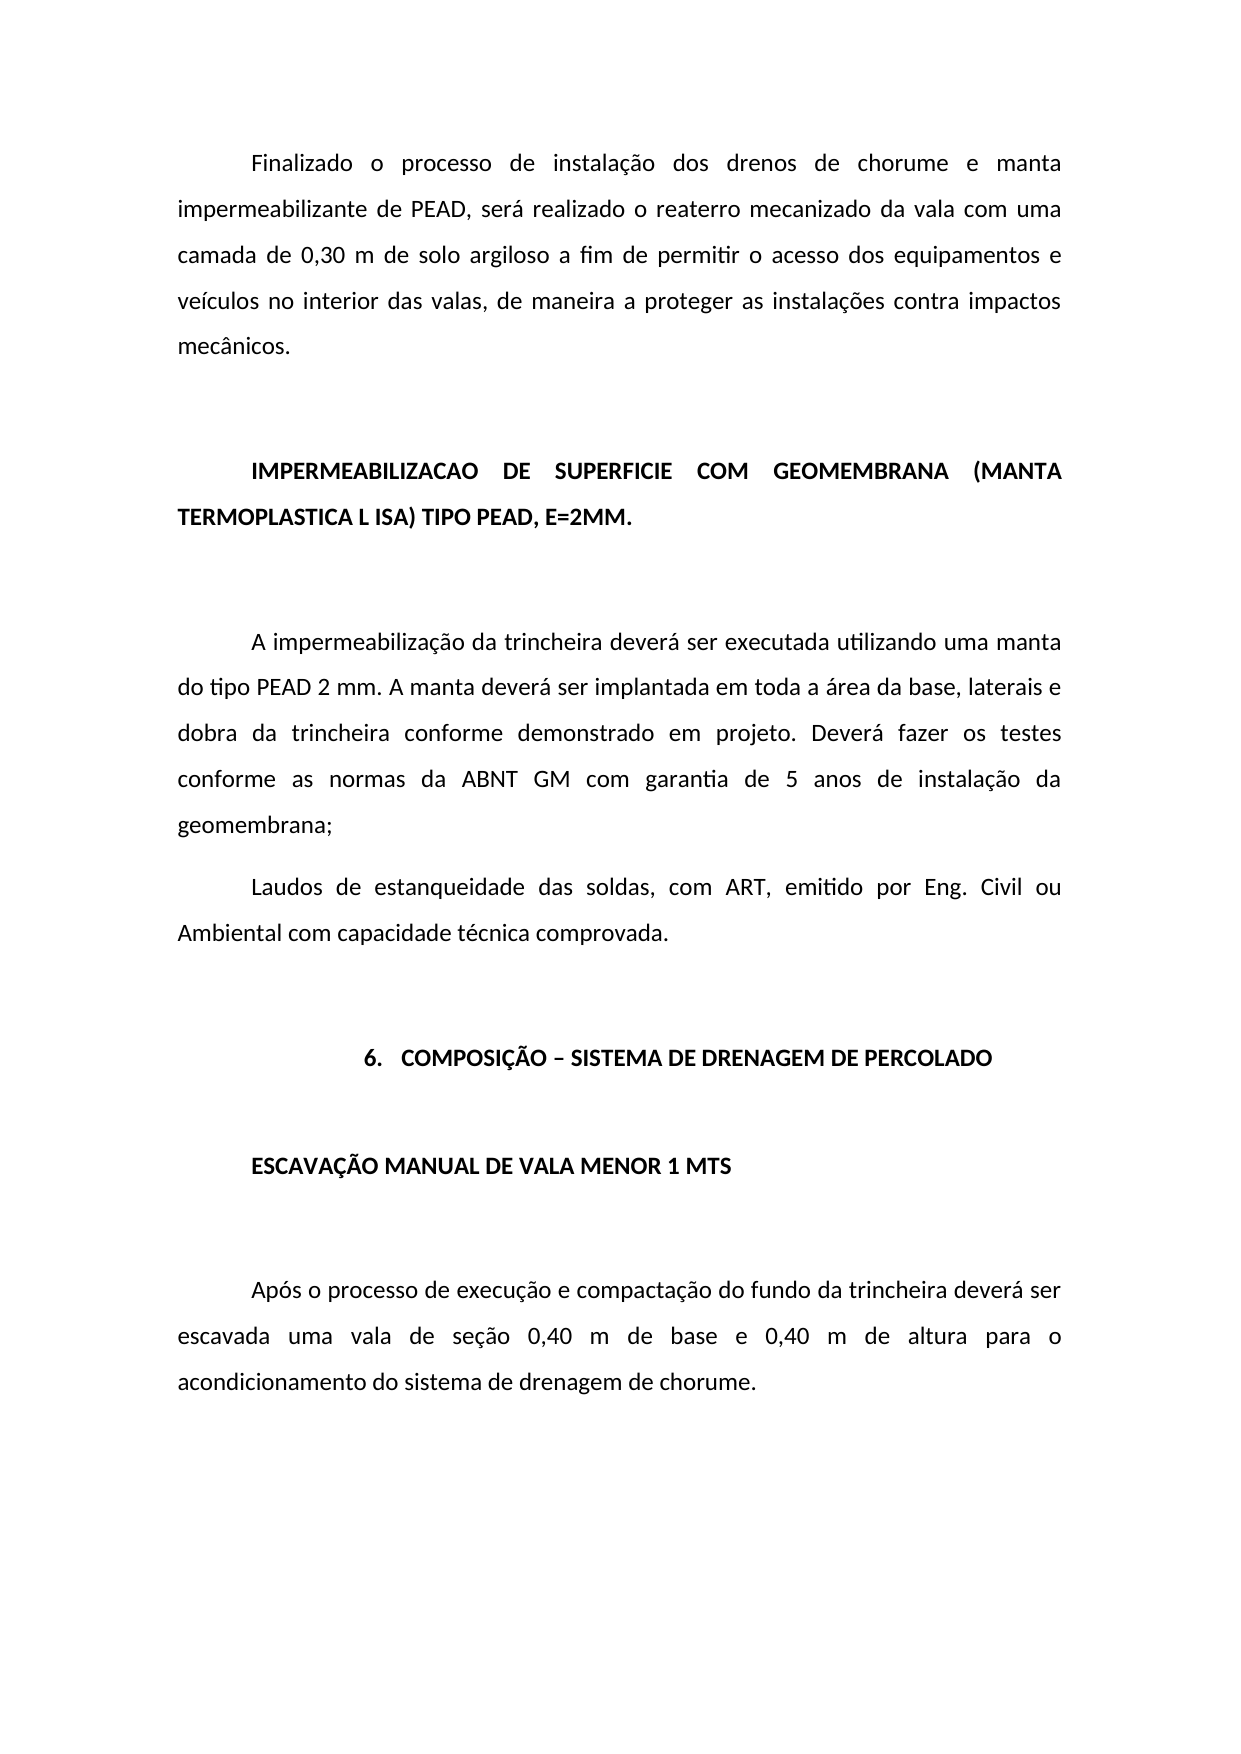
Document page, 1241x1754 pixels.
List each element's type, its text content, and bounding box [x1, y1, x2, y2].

list COMPOSIÇÃO – SISTEMA DE DRENAGEM DE PERCOLADO [363, 1042, 1063, 1072]
text A impermeabilização da trincheira deverá ser executada utilizando uma manta do tipo PEAD 2 mm. A manta deverá ser implantada em toda a área da base, laterais e dobra da trincheira conforme demonstrado em projeto. Deverá fazer os testes conforme as normas da ABNT GM com garantia de 5 anos de instalação da geomembrana; [177, 626, 1063, 839]
text IMPERMEABILIZACAO DE SUPERFICIE COM GEOMEMBRANA (MANTA TERMOPLASTICA L ISA) TIPO PEAD, E=2MM. [177, 455, 1063, 532]
text Finalizado o processo de instalação dos drenos de chorume e manta impermeabilizante de PEAD, será realizado o reaterro mecanizado da vala com uma camada de 0,30 m de solo argiloso a fim de permitir o acesso dos equipamentos e veículos no interior das valas, de maneira a proteger as instalações contra impactos mecânicos. [177, 148, 1063, 361]
text ESCAVAÇÃO MANUAL DE VALA MENOR 1 MTS [177, 1150, 1063, 1180]
text Laudos de estanqueidade das soldas, com ART, emitido por Eng. Civil ou Ambiental com capacidade técnica comprovada. [177, 871, 1063, 947]
text Após o processo de execução e compactação do fundo da trincheira deverá ser escavada uma vala de seção 0,40 m de base e 0,40 m de altura para o acondicionamento do sistema de drenagem de chorume. [177, 1274, 1063, 1397]
